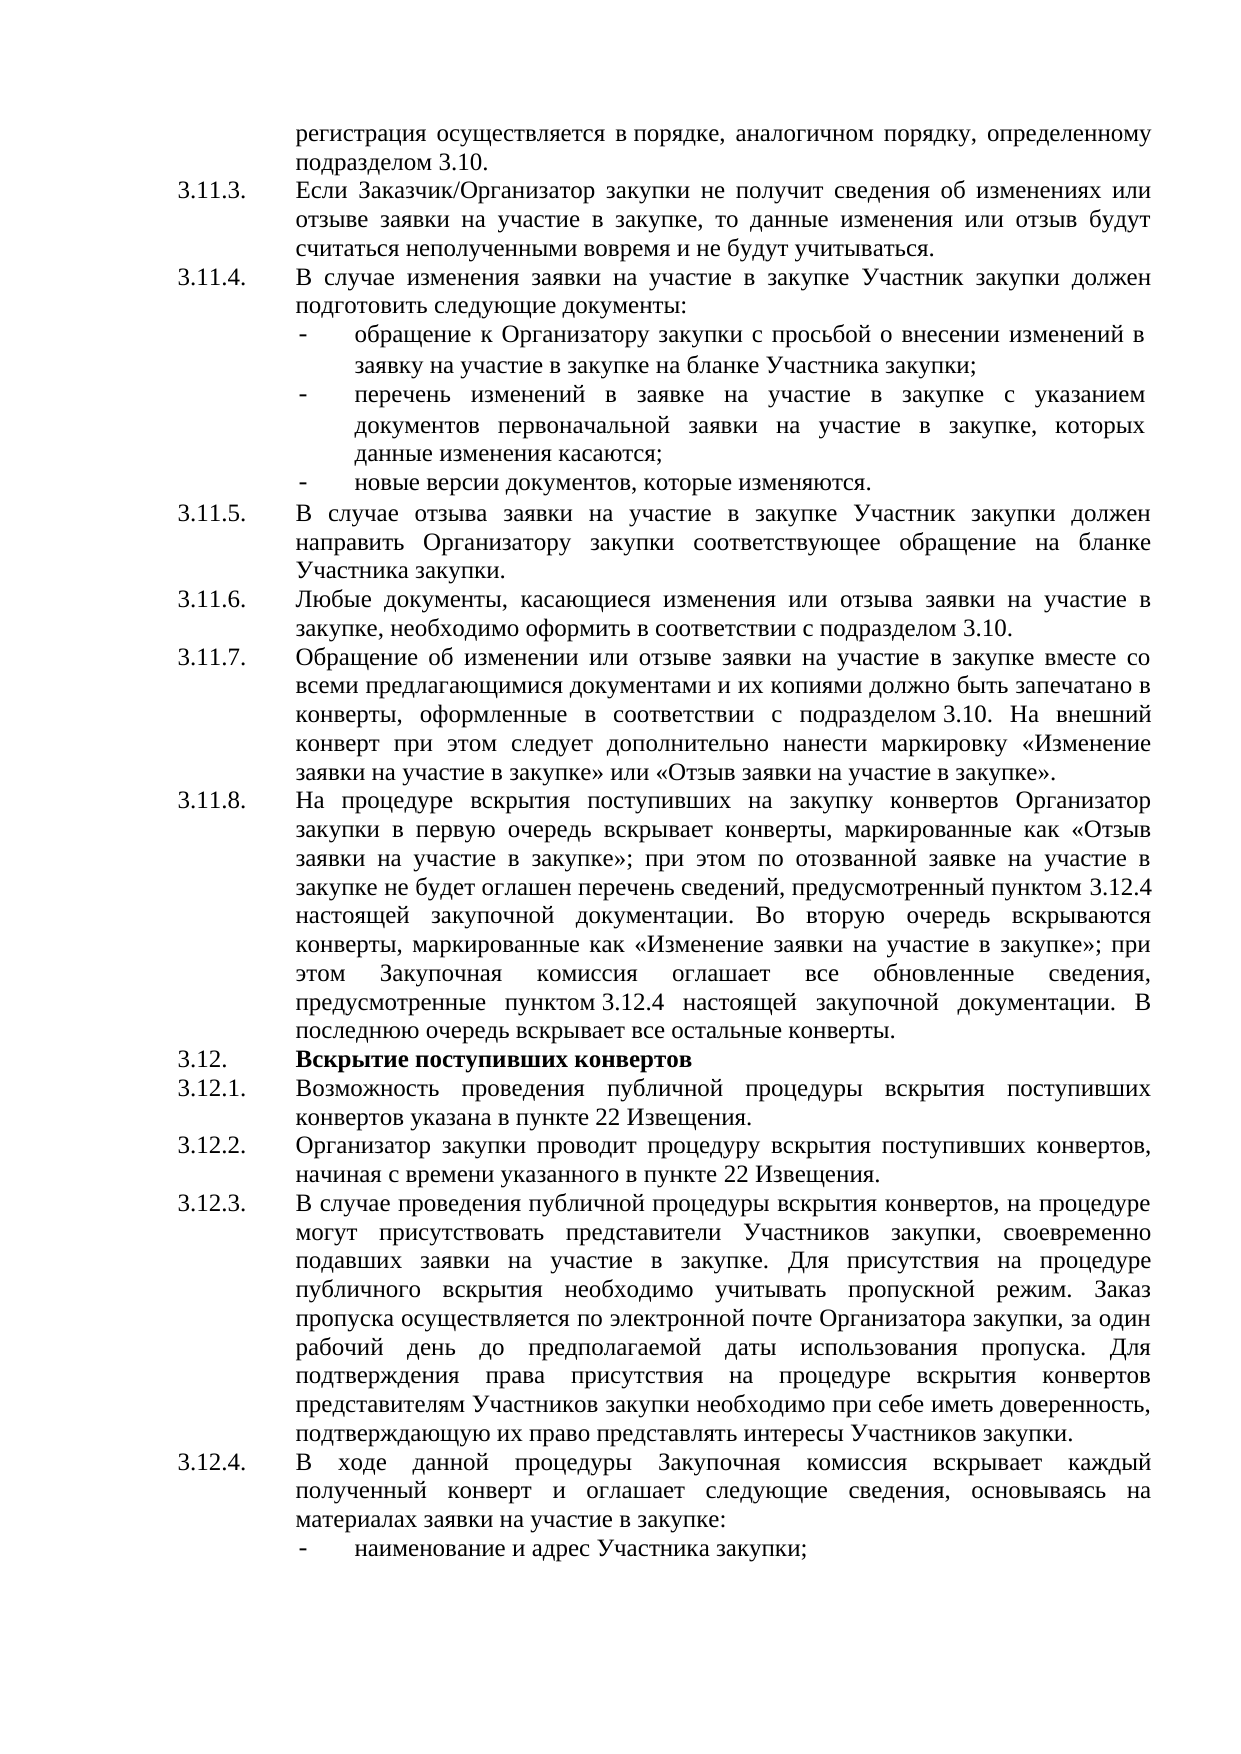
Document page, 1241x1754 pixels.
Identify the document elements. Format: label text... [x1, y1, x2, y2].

list В случае отзыва заявки на участие в закупке Участник закупки должен направить Организатору закупки соответствующее обращение на бланке Участника закупки. [177, 498, 1152, 584]
list новые версии документов, которые изменяются. [295, 467, 1146, 498]
list обращение к Организатору закупки с просьбой о внесении изменений в заявку на участие в закупке на бланке Участника закупки; [295, 319, 1146, 379]
list На процедуре вскрытия поступивших на закупку конвертов Организатор закупки в первую очередь вскрывает конверты, маркированные как «Отзыв заявки на участие в закупке»; при этом по отозванной заявке на участие в закупке не будет оглашен перечень сведений, предусмотренный пунктом 3.12.4 настоящей закупочной документации. Во вторую очередь вскрываются конверты, маркированные как «Изменение заявки на участие в закупке»; при этом Закупочная комиссия оглашает все обновленные сведения, предусмотренные пунктом 3.12.3 настоящей закупочной документации. В последнюю очередь вскрывает все остальные конверты. [177, 786, 1152, 1044]
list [177, 118, 1152, 176]
list Любые документы, касающиеся изменения или отзыва заявки на участие в закупке, необходимо оформить в соответствии с подразделом 3.10. [177, 584, 1152, 642]
list В случае проведения публичной процедуры вскрытия конвертов, на процедуре могут присутствовать представители Участников закупки, своевременно подавших заявки на участие в закупке. Для присутствия на процедуре публичного вскрытия необходимо учитывать пропускной режим. Заказ пропуска осуществляется по электронной почте Организатора закупки, за один рабочий день до предполагаемой даты использования пропуска. Для подтверждения права присутствия на процедуре вскрытия конвертов представителям Участников закупки необходимо при себе иметь доверенность, подтверждающую их право представлять интересы Участников закупки. [177, 1188, 1152, 1447]
list Вскрытие поступивших конвертов [177, 1044, 1152, 1073]
list Организатор закупки проводит процедуру вскрытия поступивших конвертов, начиная с времени указанного в пункте 22 Извещения. [177, 1131, 1152, 1188]
list перечень изменений в заявке на участие в закупке с указанием документов первоначальной заявки на участие в закупке, которых данные изменения касаются; [295, 379, 1146, 467]
list Возможность проведения публичной процедуры вскрытия поступивших конвертов указана в пункте 22 Извещения. [177, 1073, 1152, 1131]
list Если Заказчик/Организатор закупки не получит сведения об изменениях или отзыве заявки на участие в закупке, то данные изменения или отзыв будут считаться неполученными вовремя и не будут учитываться. [177, 176, 1152, 262]
list Обращение об изменении или отзыве заявки на участие в закупке вместе со всеми предлагающимися документами и их копиями должно быть запечатано в конверты, оформленные в соответствии с подразделом 3.10. На внешний конверт при этом следует дополнительно нанести маркировку «Изменение заявки на участие в закупке» или «Отзыв заявки на участие в закупке». [177, 642, 1152, 786]
list В случае изменения заявки на участие в закупке Участник закупки должен подготовить следующие документы: [177, 262, 1152, 319]
list В ходе данной процедуры Закупочная комиссия вскрывает каждый полученный конверт и оглашает следующие сведения, основываясь на материалах заявки на участие в закупке: [177, 1447, 1152, 1533]
list наименование и адрес Участника закупки; [295, 1533, 1146, 1564]
